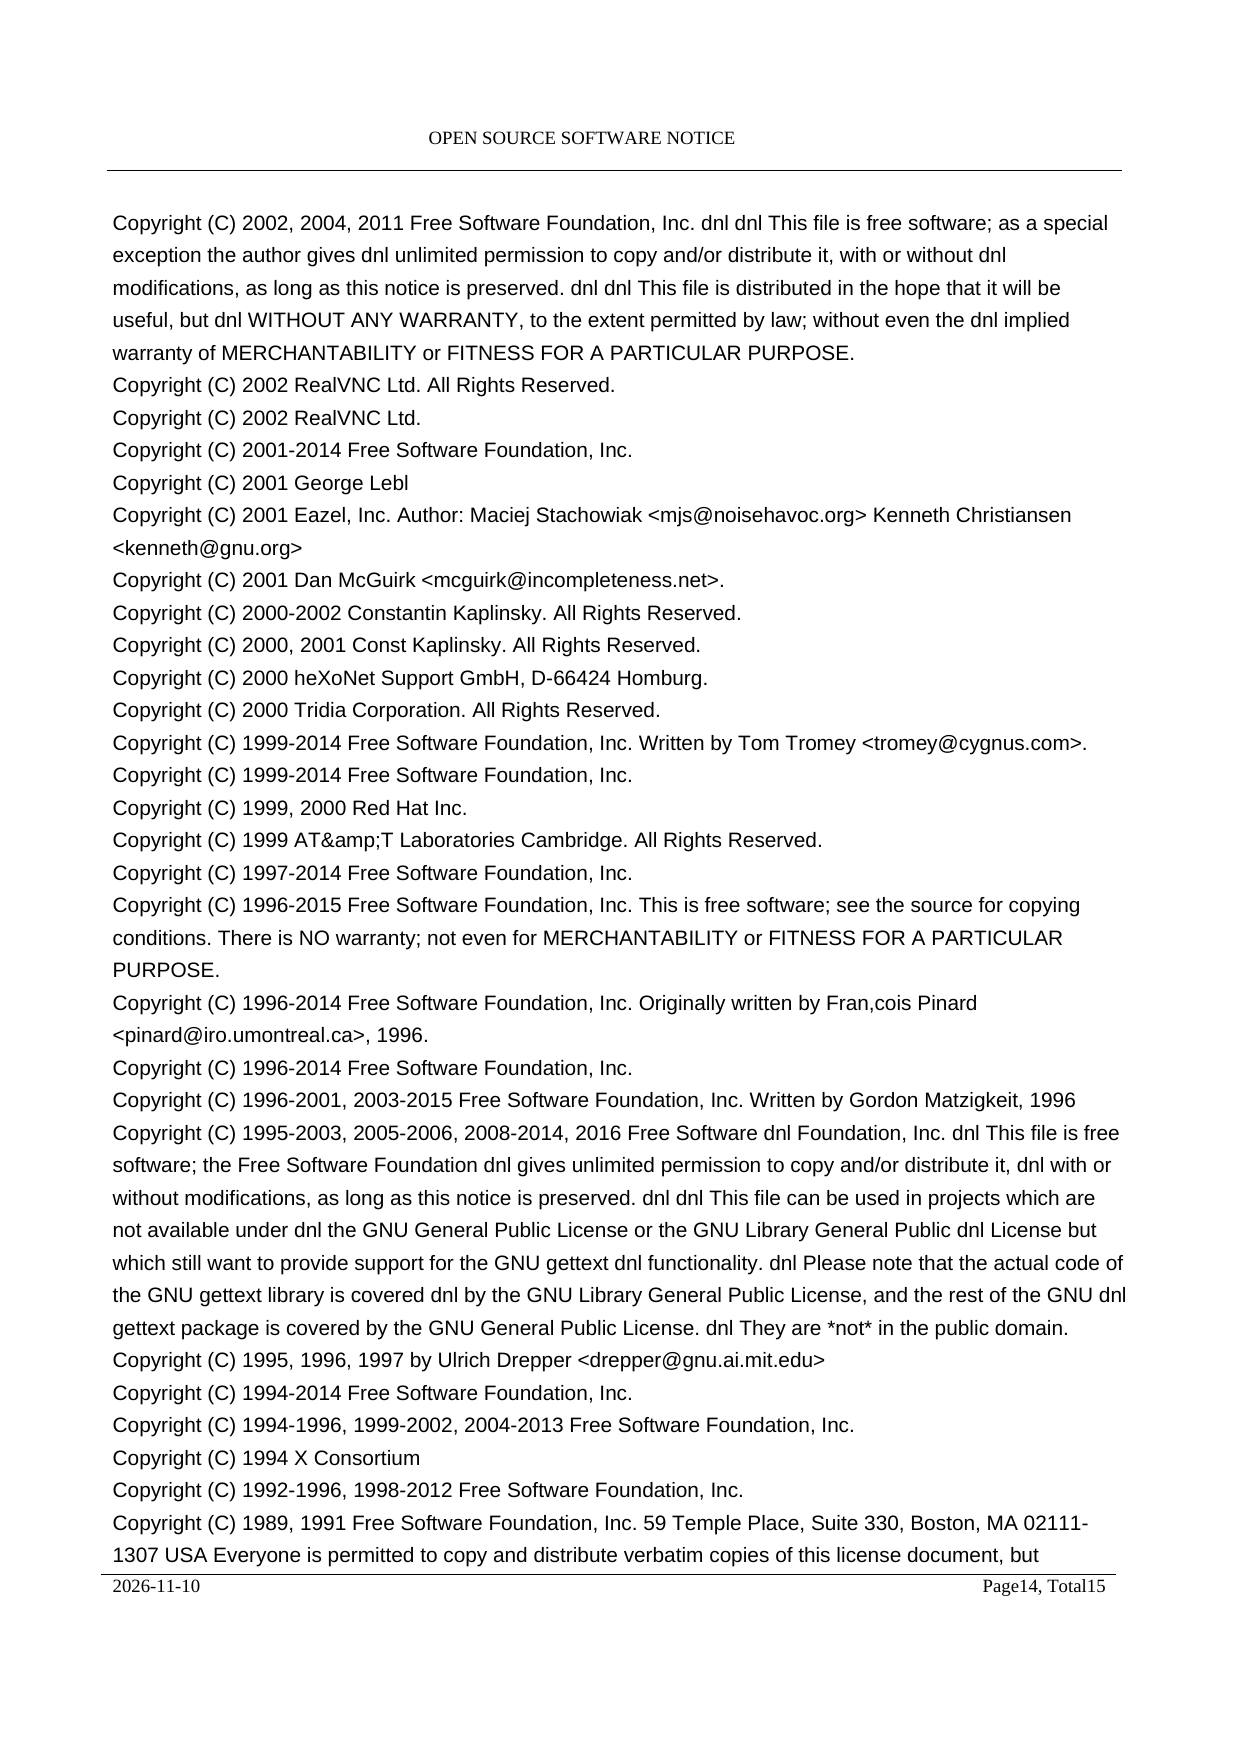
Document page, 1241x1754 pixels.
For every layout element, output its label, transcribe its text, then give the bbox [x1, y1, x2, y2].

text Copyright (C) 2000 Tridia Corporation. All Rights Reserved. [112, 694, 1128, 726]
text Copyright (C) 2000, 2001 Const Kaplinsky. All Rights Reserved. [112, 629, 1128, 661]
text Copyright (C) 1999 AT&amp;T Laboratories Cambridge. All Rights Reserved. [112, 824, 1128, 856]
text Copyright (C) 1994 X Consortium [112, 1441, 1128, 1474]
text Copyright (C) 1995, 1996, 1997 by Ulrich Drepper <drepper@gnu.ai.mit.edu> [112, 1344, 1128, 1376]
text Copyright (C) 1994-1996, 1999-2002, 2004-2013 Free Software Foundation, Inc. [112, 1409, 1128, 1441]
text Copyright (C) 2001 George Lebl [112, 466, 1128, 499]
text Copyright (C) 1999-2014 Free Software Foundation, Inc. Written by Tom Tromey <tromey@cygnus.com>. [112, 726, 1128, 759]
text Copyright (C) 1996-2001, 2003-2015 Free Software Foundation, Inc. Written by Gordon Matzigkeit, 1996 [112, 1084, 1128, 1116]
text Copyright (C) 1996-2014 Free Software Foundation, Inc. [112, 1051, 1128, 1084]
text Copyright (C) 1999, 2000 Red Hat Inc. [112, 791, 1128, 824]
text Copyright (C) 2002, 2004, 2011 Free Software Foundation, Inc. dnl dnl This file is free software; as a special exception the author gives dnl unlimited permission to copy and/or distribute it, with or without dnl modifications, as long as this notice is preserved. dnl dnl This file is distributed in the hope that it will be useful, but dnl WITHOUT ANY WARRANTY, to the extent permitted by law; without even the dnl implied warranty of MERCHANTABILITY or FITNESS FOR A PARTICULAR PURPOSE. [112, 206, 1128, 369]
text Copyright (C) 1999-2014 Free Software Foundation, Inc. [112, 759, 1128, 791]
text Copyright (C) 1996-2014 Free Software Foundation, Inc. Originally written by Fran,cois Pinard <pinard@iro.umontreal.ca>, 1996. [112, 986, 1128, 1051]
text Copyright (C) 2002 RealVNC Ltd. All Rights Reserved. [112, 369, 1128, 401]
text Copyright (C) 2001 Dan McGuirk <mcguirk@incompleteness.net>. [112, 564, 1128, 596]
text Copyright (C) 2002 RealVNC Ltd. [112, 401, 1128, 434]
text Copyright (C) 1996-2015 Free Software Foundation, Inc. This is free software; see the source for copying conditions. There is NO warranty; not even for MERCHANTABILITY or FITNESS FOR A PARTICULAR PURPOSE. [112, 889, 1128, 986]
text Copyright (C) 1992-1996, 1998-2012 Free Software Foundation, Inc. [112, 1474, 1128, 1506]
text Copyright (C) 2001 Eazel, Inc. Author: Maciej Stachowiak <mjs@noisehavoc.org> Kenneth Christiansen <kenneth@gnu.org> [112, 499, 1128, 564]
text Copyright (C) 2000 heXoNet Support GmbH, D-66424 Homburg. [112, 661, 1128, 694]
text Copyright (C) 2000-2002 Constantin Kaplinsky. All Rights Reserved. [112, 596, 1128, 629]
text Copyright (C) 1995-2003, 2005-2006, 2008-2014, 2016 Free Software dnl Foundation, Inc. dnl This file is free software; the Free Software Foundation dnl gives unlimited permission to copy and/or distribute it, dnl with or without modifications, as long as this notice is preserved. dnl dnl This file can be used in projects which are not available under dnl the GNU General Public License or the GNU Library General Public dnl License but which still want to provide support for the GNU gettext dnl functionality. dnl Please note that the actual code of the GNU gettext library is covered dnl by the GNU Library General Public License, and the rest of the GNU dnl gettext package is covered by the GNU General Public License. dnl They are *not* in the public domain. [112, 1116, 1128, 1344]
text Copyright (C) 1994-2014 Free Software Foundation, Inc. [112, 1376, 1128, 1409]
text Copyright (C) 2001-2014 Free Software Foundation, Inc. [112, 434, 1128, 466]
text Copyright (C) 1997-2014 Free Software Foundation, Inc. [112, 856, 1128, 889]
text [112, 1506, 1128, 1571]
